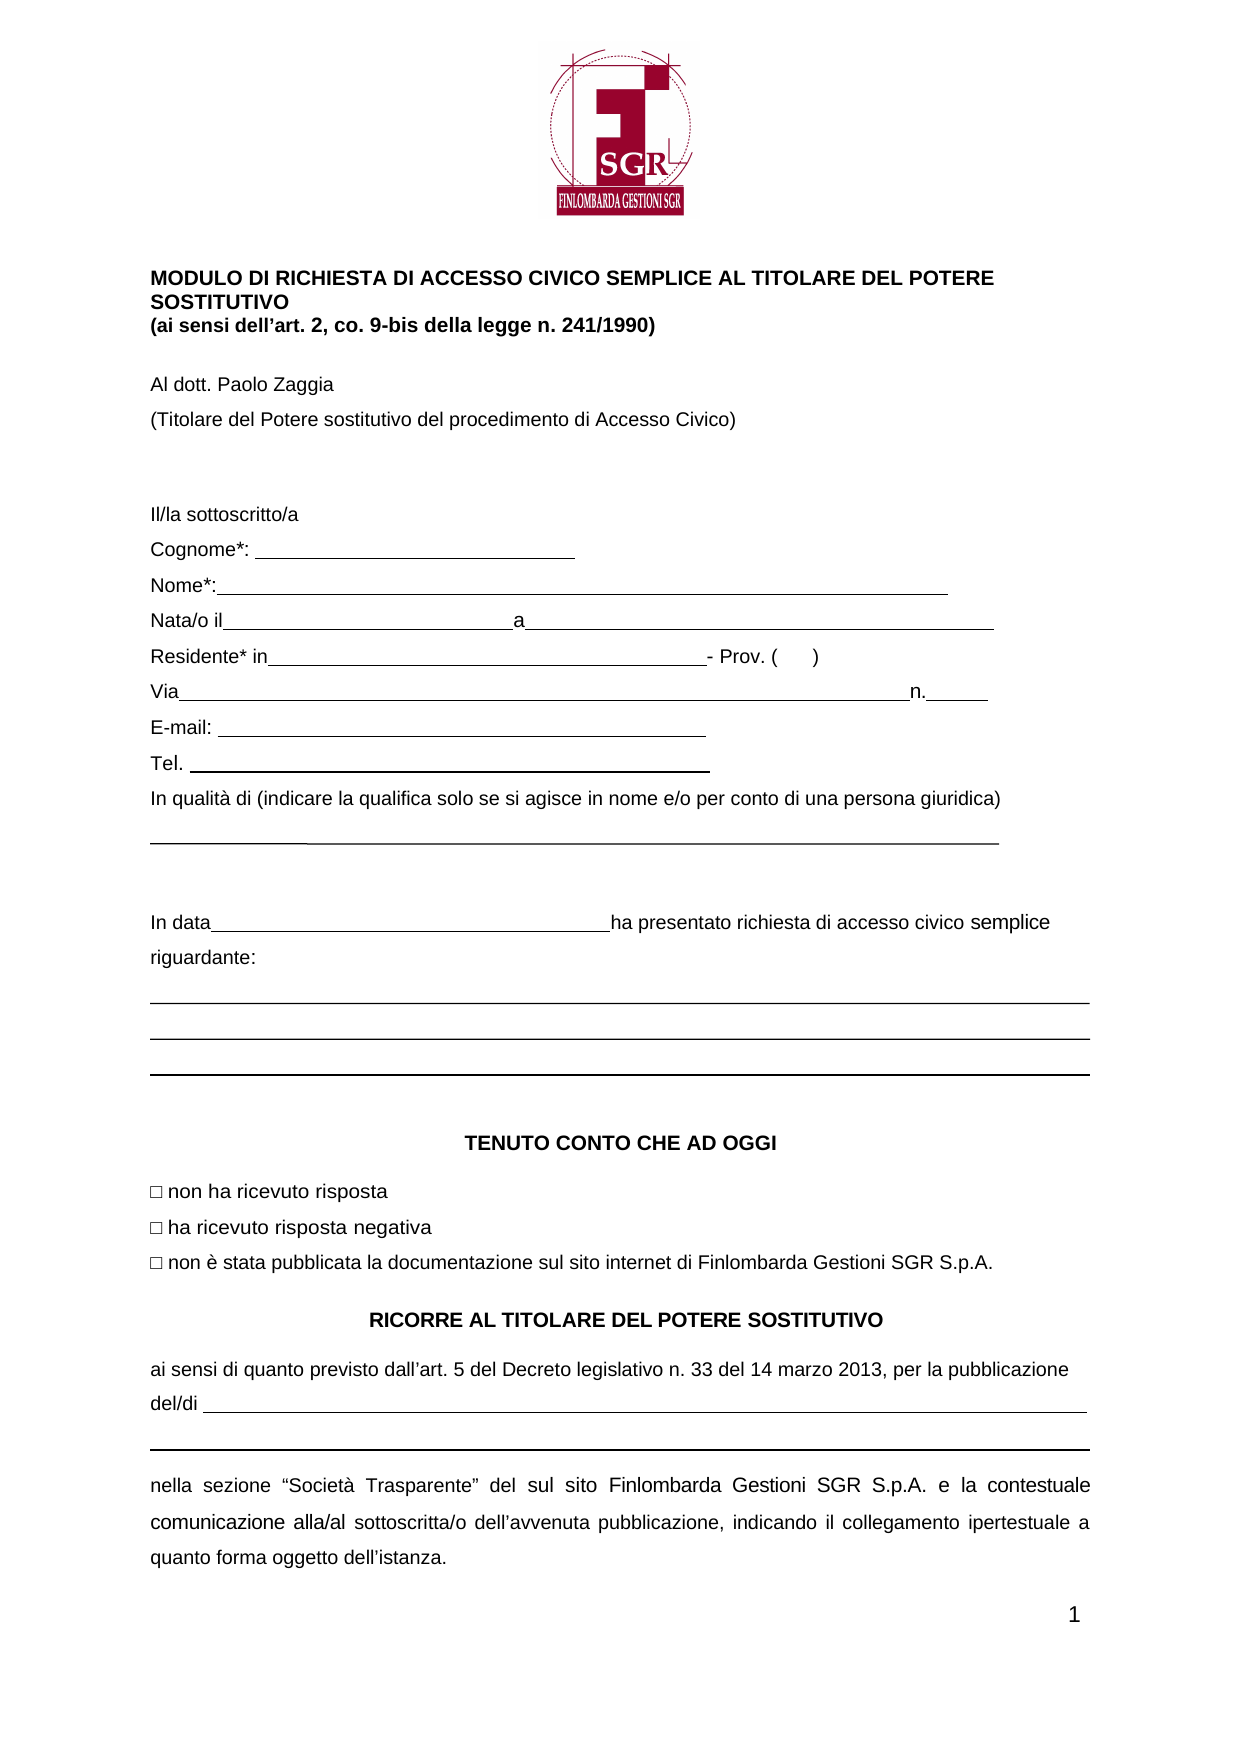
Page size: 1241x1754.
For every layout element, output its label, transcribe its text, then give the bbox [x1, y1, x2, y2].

subtitle Al dott. Paolo Zaggia [150, 373, 1103, 396]
text (ai sensi dell’art. 2, co. 9-bis della legge n. 241/1990) [150, 314, 1103, 337]
text Il/la sottoscritto/a [150, 503, 1103, 525]
text nella sezione “Società Trasparente” del sul sito Finlombarda Gestioni SGR S.p.A. e la contestuale comunicazione alla/al sottoscritta/o dell’avvenuta pubblicazione, indicando il collegamento ipertestuale a quanto forma oggetto dell’istanza. [150, 1472, 1091, 1568]
text Via n. E-mail: [150, 679, 989, 739]
list ha ricevuto risposta negativa [150, 1216, 1103, 1239]
picture [537, 41, 700, 219]
subtitle MODULO DI RICHIESTA DI ACCESSO CIVICO SEMPLICE AL TITOLARE DEL POTERE SOSTITUTIVO [150, 266, 1103, 314]
text Tel. [150, 751, 1103, 774]
text Nome*: Nata/o il a Residente* in - Prov. ( ) [150, 573, 995, 668]
text (Titolare del Potere sostitutivo del procedimento di Accesso Civico) [150, 408, 1103, 431]
text ai sensi di quanto previsto dall’art. 5 del Decreto legislativo n. 33 del 14 marzo 2013, per la pubblicazione [150, 1357, 1103, 1380]
text In qualità di (indicare la qualifica solo se si agisce in nome e/o per conto di una persona giuridica) [150, 787, 1103, 809]
text In data ha presentato richiesta di accesso civico semplice riguardante: [150, 909, 1082, 969]
list RICORRE AL TITOLARE DEL POTERE SOSTITUTIVO [369, 1308, 885, 1332]
text TENUTO CONTO CHE AD OGGI [462, 1131, 779, 1155]
list non ha ricevuto risposta [150, 1180, 1103, 1203]
text Cognome*: [150, 537, 1103, 561]
list non è stata pubblicata la documentazione sul sito internet di Finlombarda Gestioni SGR S.p.A. [150, 1251, 1010, 1273]
text del/di [150, 1392, 1103, 1415]
